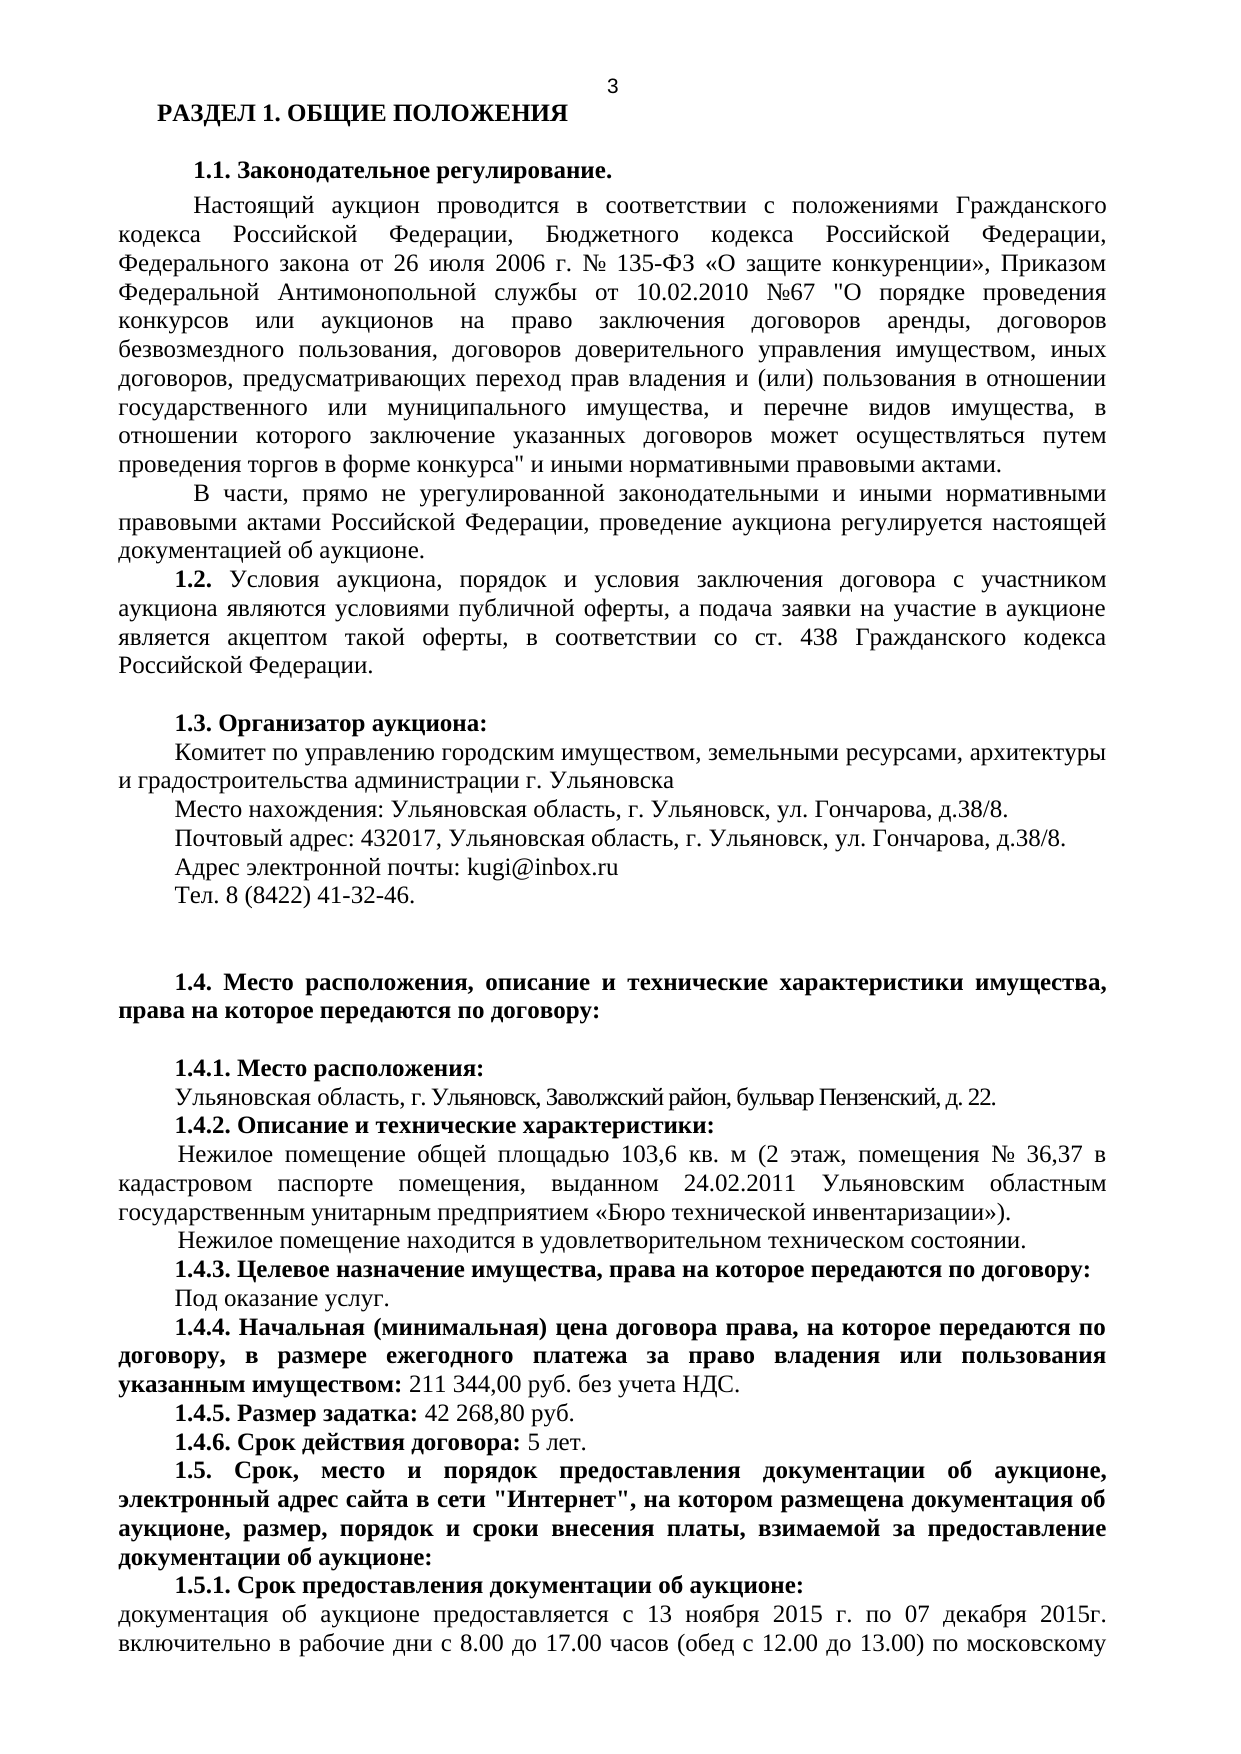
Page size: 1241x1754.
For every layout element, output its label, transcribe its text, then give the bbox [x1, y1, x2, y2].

text 1.5. Срок, место и порядок предоставления документации об аукционе, электронный адрес сайта в сети "Интернет", на котором размещена документация об аукционе, размер, порядок и сроки внесения платы, взимаемой за предоставление документации об аукционе: [118, 1455, 1107, 1570]
text Нежилое помещение общей площадью 103,6 кв. м (2 этаж, помещения № 36,37 в кадастровом паспорте помещения, выданном 24.02.2011 Ульяновским областным государственным унитарным предприятием «Бюро технической инвентаризации»). [118, 1139, 1107, 1225]
text Нежилое помещение находится в удовлетворительном техническом состоянии. [118, 1225, 1107, 1254]
text Тел. 8 (8422) 41-32-46. [118, 880, 1107, 909]
text 1.3. Организатор аукциона: [118, 708, 1107, 737]
list 1.1. Законодательное регулирование. [193, 155, 1107, 184]
text 1.5.1. Срок предоставления документации об аукционе: [118, 1570, 1107, 1599]
text 1.4.1. Место расположения: [118, 1053, 1107, 1082]
text Комитет по управлению городским имуществом, земельными ресурсами, архитектуры и градостроительства администрации г. Ульяновска [118, 737, 1107, 794]
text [118, 1599, 1107, 1657]
text Ульяновская область, г. Ульяновск, Заволжский район, бульвар Пензенский, д. 22. [118, 1082, 1107, 1110]
text Адрес электронной почты: kugi@inbox.ru [118, 852, 1107, 880]
text 1.4.3. Целевое назначение имущества, права на которое передаются по договору: [118, 1254, 1107, 1283]
text 1.4.4. Начальная (минимальная) цена договора права, на которое передаются по договору, в размере ежегодного платежа за право владения или пользования указанным имуществом: 211 344,00 руб. без учета НДС. [118, 1312, 1107, 1398]
text 1.4. Место расположения, описание и технические характеристики имущества, права на которое передаются по договору: [118, 967, 1107, 1024]
text 1.2. Условия аукциона, порядок и условия заключения договора с участником аукциона являются условиями публичной оферты, а подача заявки на участие в аукционе является акцептом такой оферты, в соответствии со ст. 438 Гражданского кодекса Российской Федерации. [118, 564, 1107, 679]
list В части, прямо не урегулированной законодательными и иными нормативными правовыми актами Российской Федерации, проведение аукциона регулируется настоящей документацией об аукционе. [118, 478, 1107, 564]
list Настоящий аукцион проводится в соответствии с положениями Гражданского кодекса Российской Федерации, Бюджетного кодекса Российской Федерации, Федерального закона от 26 июля . № 135-ФЗ «О защите конкуренции», Приказом Федеральной Антимонопольной службы от 10.02.2010 №67 "О порядке проведения конкурсов или аукционов на право заключения договоров аренды, договоров безвозмездного пользования, договоров доверительного управления имуществом, иных договоров, предусматривающих переход прав владения и (или) пользования в отношении государственного или муниципального имущества, и перечне видов имущества, в отношении которого заключение указанных договоров может осуществляться путем проведения торгов в форме конкурса" и иными нормативными правовыми актами. [118, 190, 1107, 478]
text Под оказание услуг. [118, 1283, 1107, 1312]
text Место нахождения: Ульяновская область, г. Ульяновск, ул. Гончарова, д.38/8. [118, 794, 1107, 823]
text 1.4.2. Описание и технические характеристики: [118, 1110, 1107, 1139]
text 1.4.5. Размер задатка: 42 268,80 руб. [118, 1398, 1107, 1427]
text Раздел 1. Общие положения [118, 98, 1107, 127]
text Почтовый адрес: 432017, Ульяновская область, г. Ульяновск, ул. Гончарова, д.38/8. [118, 823, 1107, 852]
text 1.4.6. Срок действия договора: 5 лет. [118, 1427, 1107, 1455]
